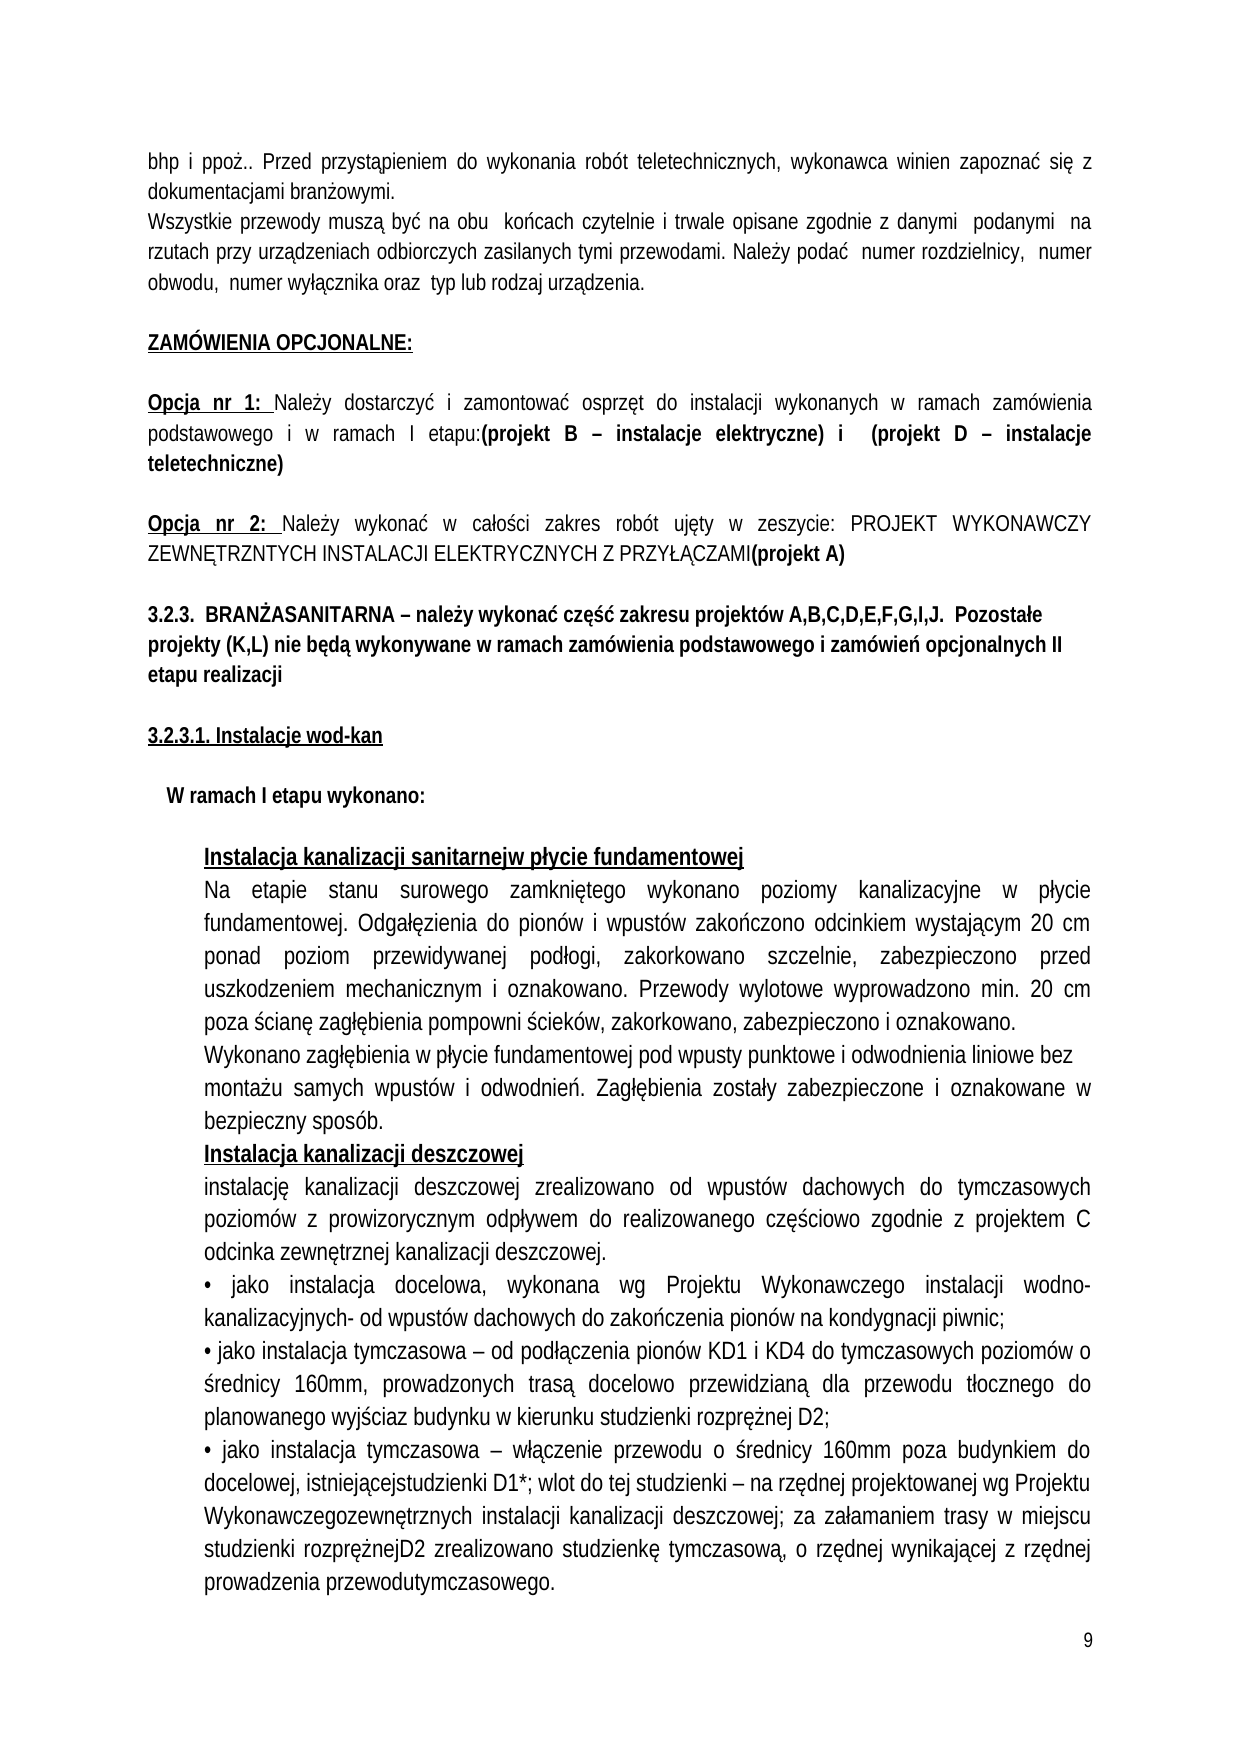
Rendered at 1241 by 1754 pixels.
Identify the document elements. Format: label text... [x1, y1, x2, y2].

text 3.2.3. BRANŻASANITARNA – należy wykonać część zakresu projektów A,B,C,D,E,F,G,I,J. Pozostałe projekty (K,L) nie będą wykonywane w ramach zamówienia podstawowego i zamówień opcjonalnych II etapu realizacji [148, 601, 1093, 687]
list instalację kanalizacji deszczowej zrealizowano od wpustów dachowych do tymczasowych poziomów z prowizorycznym odpływem do realizowanego częściowo zgodnie z projektem C odcinka zewnętrznej kanalizacji deszczowej. [204, 1172, 1093, 1266]
list • jako instalacja tymczasowa – włączenie przewodu o średnicy 160mm poza budynkiem do docelowej, istniejącejstudzienki D1*; wlot do tej studzienki – na rzędnej projektowanej wg Projektu Wykonawczegozewnętrznych instalacji kanalizacji deszczowej; za załamaniem trasy w miejscu studzienki rozprężnejD2 zrealizowano studzienkę tymczasową, o rzędnej wynikającej z rzędnej prowadzenia przewodutymczasowego. [204, 1435, 1093, 1595]
list • jako instalacja docelowa, wykonana wg Projektu Wykonawczego instalacji wodno-kanalizacyjnych- od wpustów dachowych do zakończenia pionów na kondygnacji piwnic; [204, 1270, 1093, 1332]
list • jako instalacja tymczasowa – od podłączenia pionów KD1 i KD4 do tymczasowych poziomów o średnicy 160mm, prowadzonych trasą docelowo przewidzianą dla przewodu tłocznego do planowanego wyjściaz budynku w kierunku studzienki rozprężnej D2; [204, 1336, 1093, 1431]
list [148, 148, 1093, 204]
list montażu samych wpustów i odwodnień. Zagłębienia zostały zabezpieczone i oznakowane w bezpieczny sposób. [204, 1073, 1093, 1134]
list Instalacja kanalizacji deszczowej [204, 1139, 1093, 1167]
list Wykonano zagłębienia w płycie fundamentowej pod wpusty punktowe i odwodnienia liniowe bez [204, 1040, 1093, 1068]
list Wszystkie przewody muszą być na obu końcach czytelnie i trwale opisane zgodnie z danymi podanymi na rzutach przy urządzeniach odbiorczych zasilanych tymi przewodami. Należy podać numer rozdzielnicy, numer obwodu, numer wyłącznika oraz typ lub rodzaj urządzenia. [148, 208, 1093, 295]
text Opcja nr 1: Należy dostarczyć i zamontować osprzęt do instalacji wykonanych w ramach zamówienia podstawowego i w ramach I etapu:(projekt B – instalacje elektryczne) i (projekt D – instalacje teletechniczne) [148, 389, 1093, 476]
list Na etapie stanu surowego zamkniętego wykonano poziomy kanalizacyjne w płycie fundamentowej. Odgałęzienia do pionów i wpustów zakończono odcinkiem wystającym 20 cm ponad poziom przewidywanej podłogi, zakorkowano szczelnie, zabezpieczono przed uszkodzeniem mechanicznym i oznakowano. Przewody wylotowe wyprowadzono min. 20 cm poza ścianę zagłębienia pompowni ścieków, zakorkowano, zabezpieczono i oznakowano. [204, 875, 1093, 1036]
list ZAMÓWIENIA OPCJONALNE: [148, 329, 1093, 355]
text W ramach I etapu wykonano: [148, 782, 1093, 808]
text 3.2.3.1. Instalacje wod-kan [148, 722, 1093, 748]
text Opcja nr 2: Należy wykonać w całości zakres robót ujęty w zeszycie: PROJEKT WYKONAWCZY ZEWNĘTRZNTYCH INSTALACJI ELEKTRYCZNYCH Z PRZYŁĄCZAMI(projekt A) [148, 510, 1093, 567]
list Instalacja kanalizacji sanitarnejw płycie fundamentowej [204, 842, 1093, 871]
